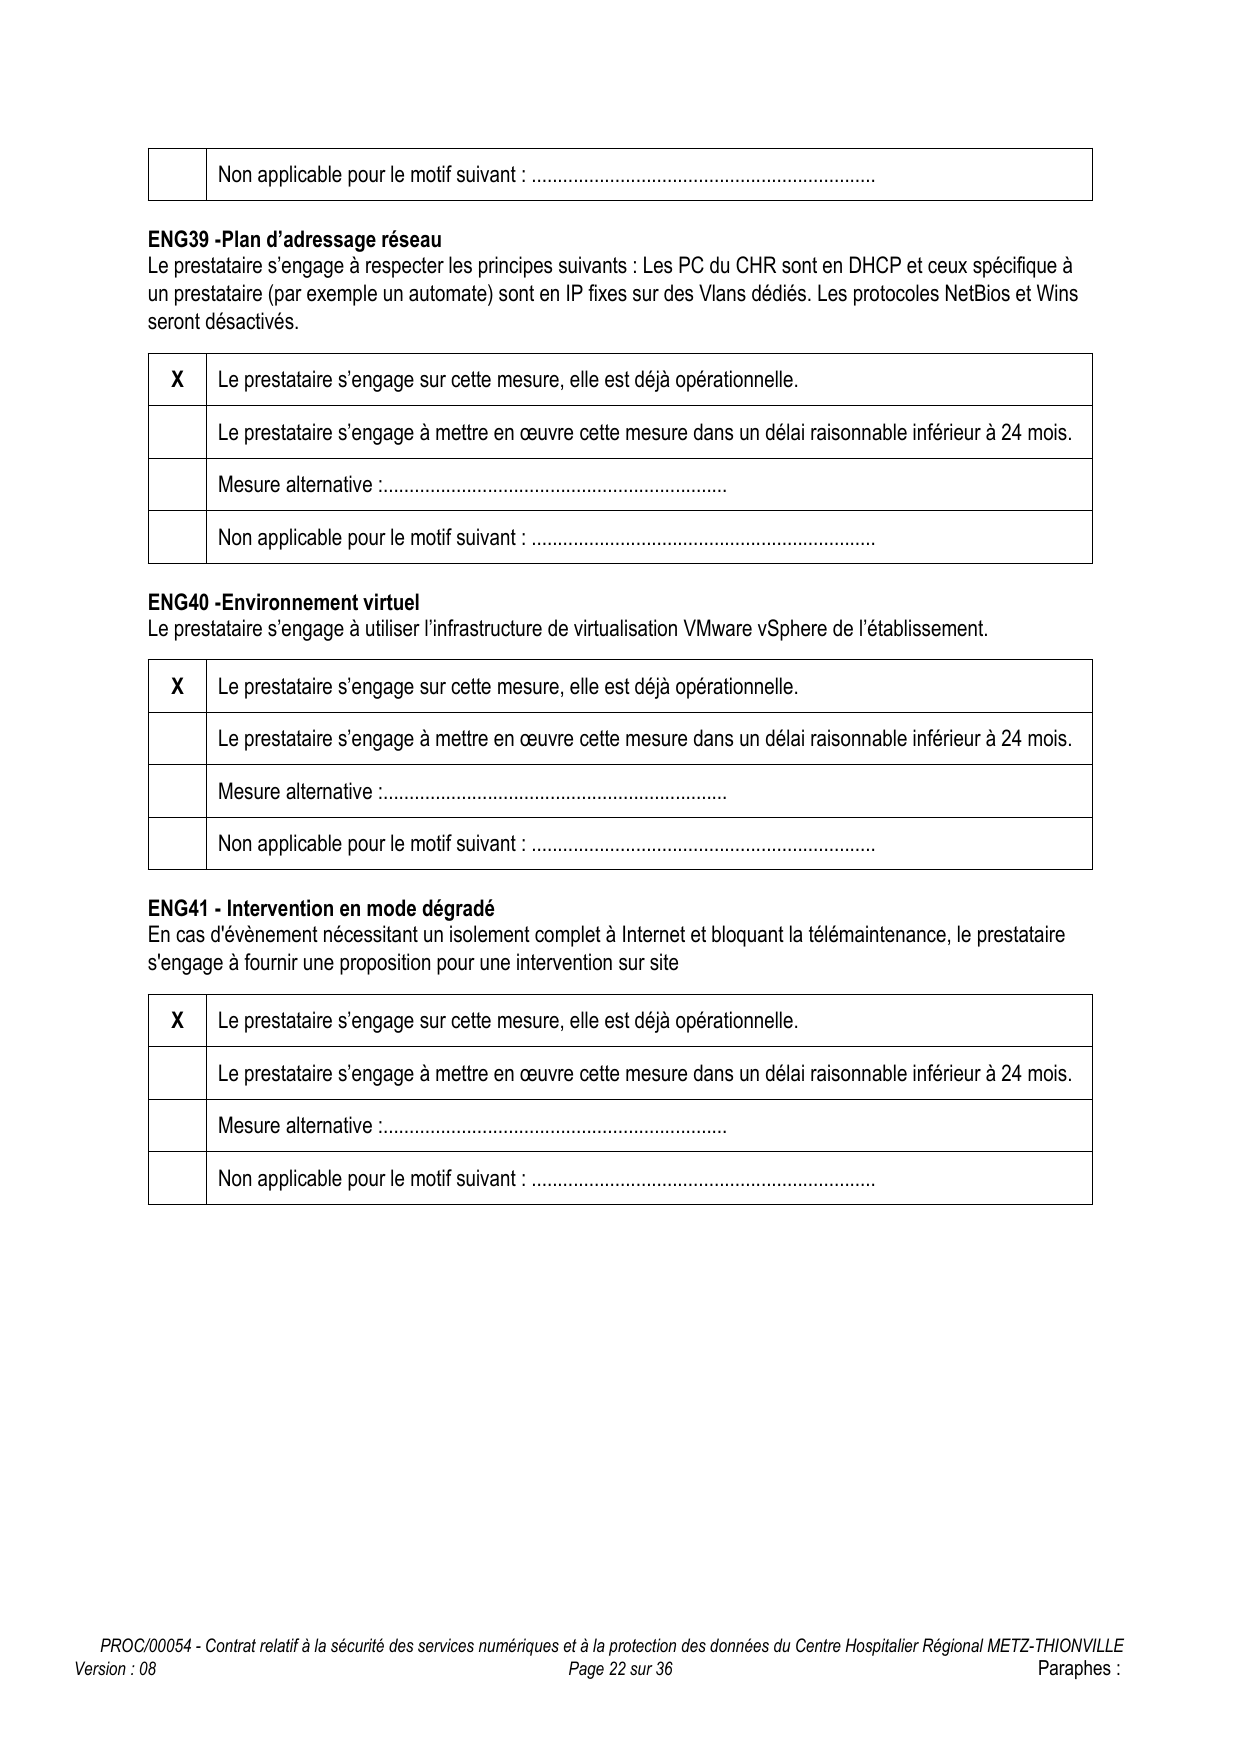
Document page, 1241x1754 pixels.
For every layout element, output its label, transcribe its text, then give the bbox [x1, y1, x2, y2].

table_cell Le prestataire s’engage à mettre en œuvre cette mesure dans un délai raisonnable inférieur à 24 mois. [207, 713, 1092, 764]
table_cell [149, 1152, 206, 1203]
table_cell [149, 1100, 206, 1151]
table_cell Non applicable pour le motif suivant : .................................................................. [207, 511, 1092, 562]
table_header Le prestataire s’engage sur cette mesure, elle est déjà opérationnelle. [207, 354, 1092, 405]
table_header X [149, 354, 206, 405]
table_cell Mesure alternative :.................................................................. [207, 765, 1092, 817]
table_cell [149, 713, 206, 764]
table_cell Le prestataire s’engage à mettre en œuvre cette mesure dans un délai raisonnable inférieur à 24 mois. [207, 406, 1092, 458]
table_cell [149, 765, 206, 817]
table_cell Non applicable pour le motif suivant : .................................................................. [207, 149, 1092, 200]
table_cell Le prestataire s’engage à mettre en œuvre cette mesure dans un délai raisonnable inférieur à 24 mois. [207, 1047, 1092, 1099]
table_cell Mesure alternative :.................................................................. [207, 459, 1092, 510]
table_cell [149, 406, 206, 458]
text En cas d'évènement nécessitant un isolement complet à Internet et bloquant la télémaintenance, le prestataire s'engage à fournir une proposition pour une intervention sur site [148, 921, 1093, 976]
table_cell [149, 1047, 206, 1099]
table_cell [149, 149, 206, 200]
table_header X [149, 660, 206, 712]
table_cell [149, 459, 206, 510]
table_header X [149, 995, 206, 1046]
subtitle Environnement virtuel [148, 588, 1093, 615]
table_cell Non applicable pour le motif suivant : .................................................................. [207, 818, 1092, 869]
text Le prestataire s’engage à utiliser l’infrastructure de virtualisation VMware vSphere de l’établissement. [148, 615, 1093, 641]
table_cell [149, 511, 206, 562]
table_header Le prestataire s’engage sur cette mesure, elle est déjà opérationnelle. [207, 995, 1092, 1046]
subtitle Plan d’adressage réseau [148, 226, 1093, 252]
table_cell Mesure alternative :.................................................................. [207, 1100, 1092, 1151]
table_cell [149, 818, 206, 869]
table_header Le prestataire s’engage sur cette mesure, elle est déjà opérationnelle. [207, 660, 1092, 712]
table_cell Non applicable pour le motif suivant : .................................................................. [207, 1152, 1092, 1203]
subtitle Intervention en mode dégradé [148, 895, 1093, 921]
text Le prestataire s’engage à respecter les principes suivants : Les PC du CHR sont en DHCP et ceux spécifique à un prestataire (par exemple un automate) sont en IP fixes sur des Vlans dédiés. Les protocoles NetBios et Wins seront désactivés. [148, 252, 1093, 334]
